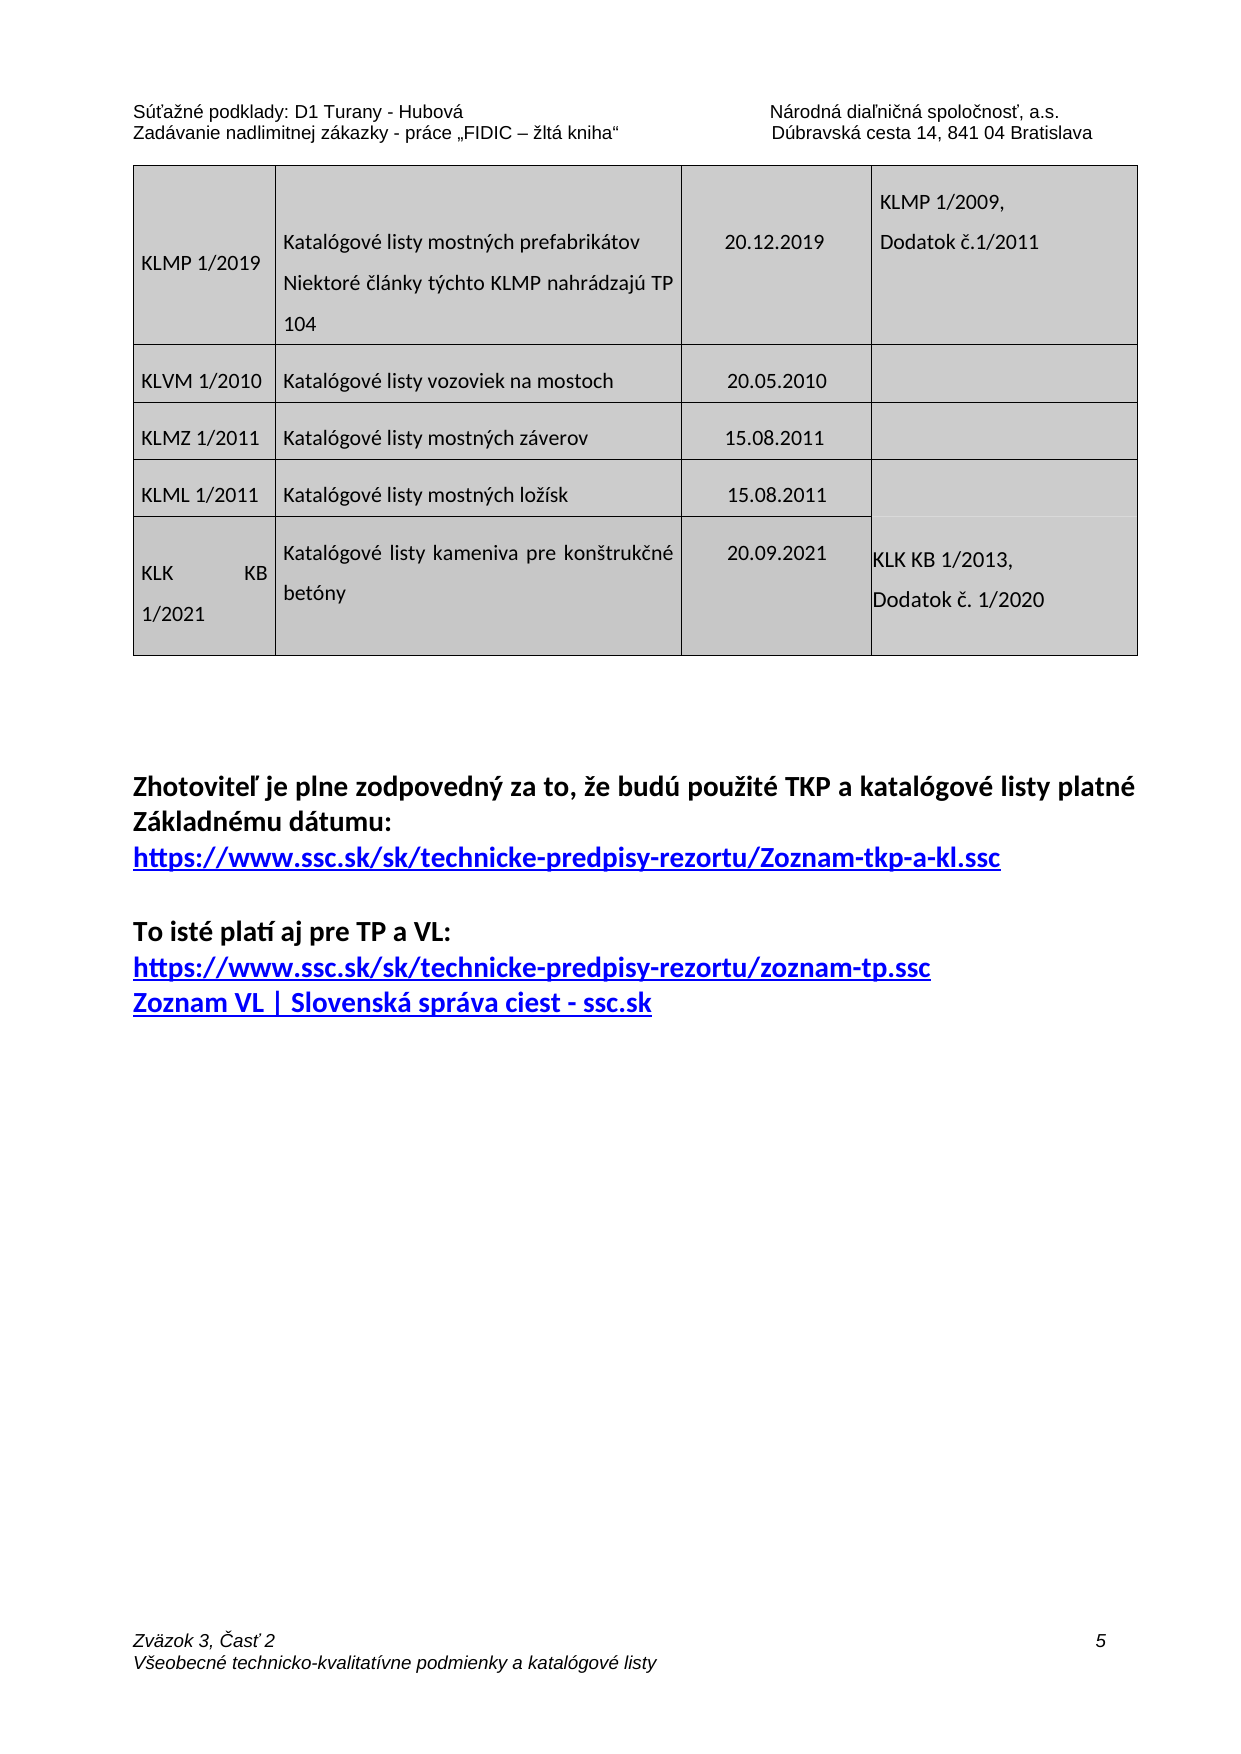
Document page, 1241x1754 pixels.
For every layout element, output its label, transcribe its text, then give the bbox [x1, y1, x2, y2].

table_cell Katalógové listy vozoviek na mostoch [276, 345, 681, 402]
table_cell KLMP 1/2009, Dodatok č.1/2011 [872, 166, 1137, 344]
text https://www.ssc.sk/sk/technicke-predpisy-rezortu/Zoznam-tkp-a-kl.ssc [133, 839, 1137, 875]
table_cell Katalógové listy mostných prefabrikátov Niektoré články týchto KLMP nahrádzajú TP 104 [276, 166, 681, 344]
table_cell 20.09.2021 [682, 517, 871, 655]
text Zhotoviteľ je plne zodpovedný za to, že budú použité TKP a katalógové listy platné Základnému dátumu: [133, 768, 1137, 839]
table_cell KLVM 1/2010 [134, 345, 275, 402]
text https://www.ssc.sk/sk/technicke-predpisy-rezortu/zoznam-tp.ssc [133, 949, 1137, 984]
table_cell KLMP 1/2019 [134, 166, 275, 344]
table_cell Katalógové listy kameniva pre konštrukčné betóny [276, 517, 681, 655]
text Zoznam VL | Slovenská správa ciest - ssc.sk [133, 984, 1137, 1020]
table_cell KLML 1/2011 [134, 460, 275, 516]
table_cell Katalógové listy mostných ložísk [276, 460, 681, 516]
table_cell KLMZ 1/2011 [134, 403, 275, 459]
table_cell 20.05.2010 [682, 345, 871, 402]
table_cell [872, 403, 1137, 459]
text To isté platí aj pre TP a VL: [133, 913, 1137, 949]
table_cell KLK KB 1/2013, Dodatok č. 1/2020 [872, 517, 1137, 655]
table_cell Katalógové listy mostných záverov [276, 403, 681, 459]
table_cell 20.12.2019 [682, 166, 871, 344]
table_cell [872, 460, 1137, 516]
table_cell [872, 345, 1137, 402]
table_cell 15.08.2011 [682, 403, 871, 459]
table_cell KLK KB 1/2021 [134, 517, 275, 655]
table_cell 15.08.2011 [682, 460, 871, 516]
